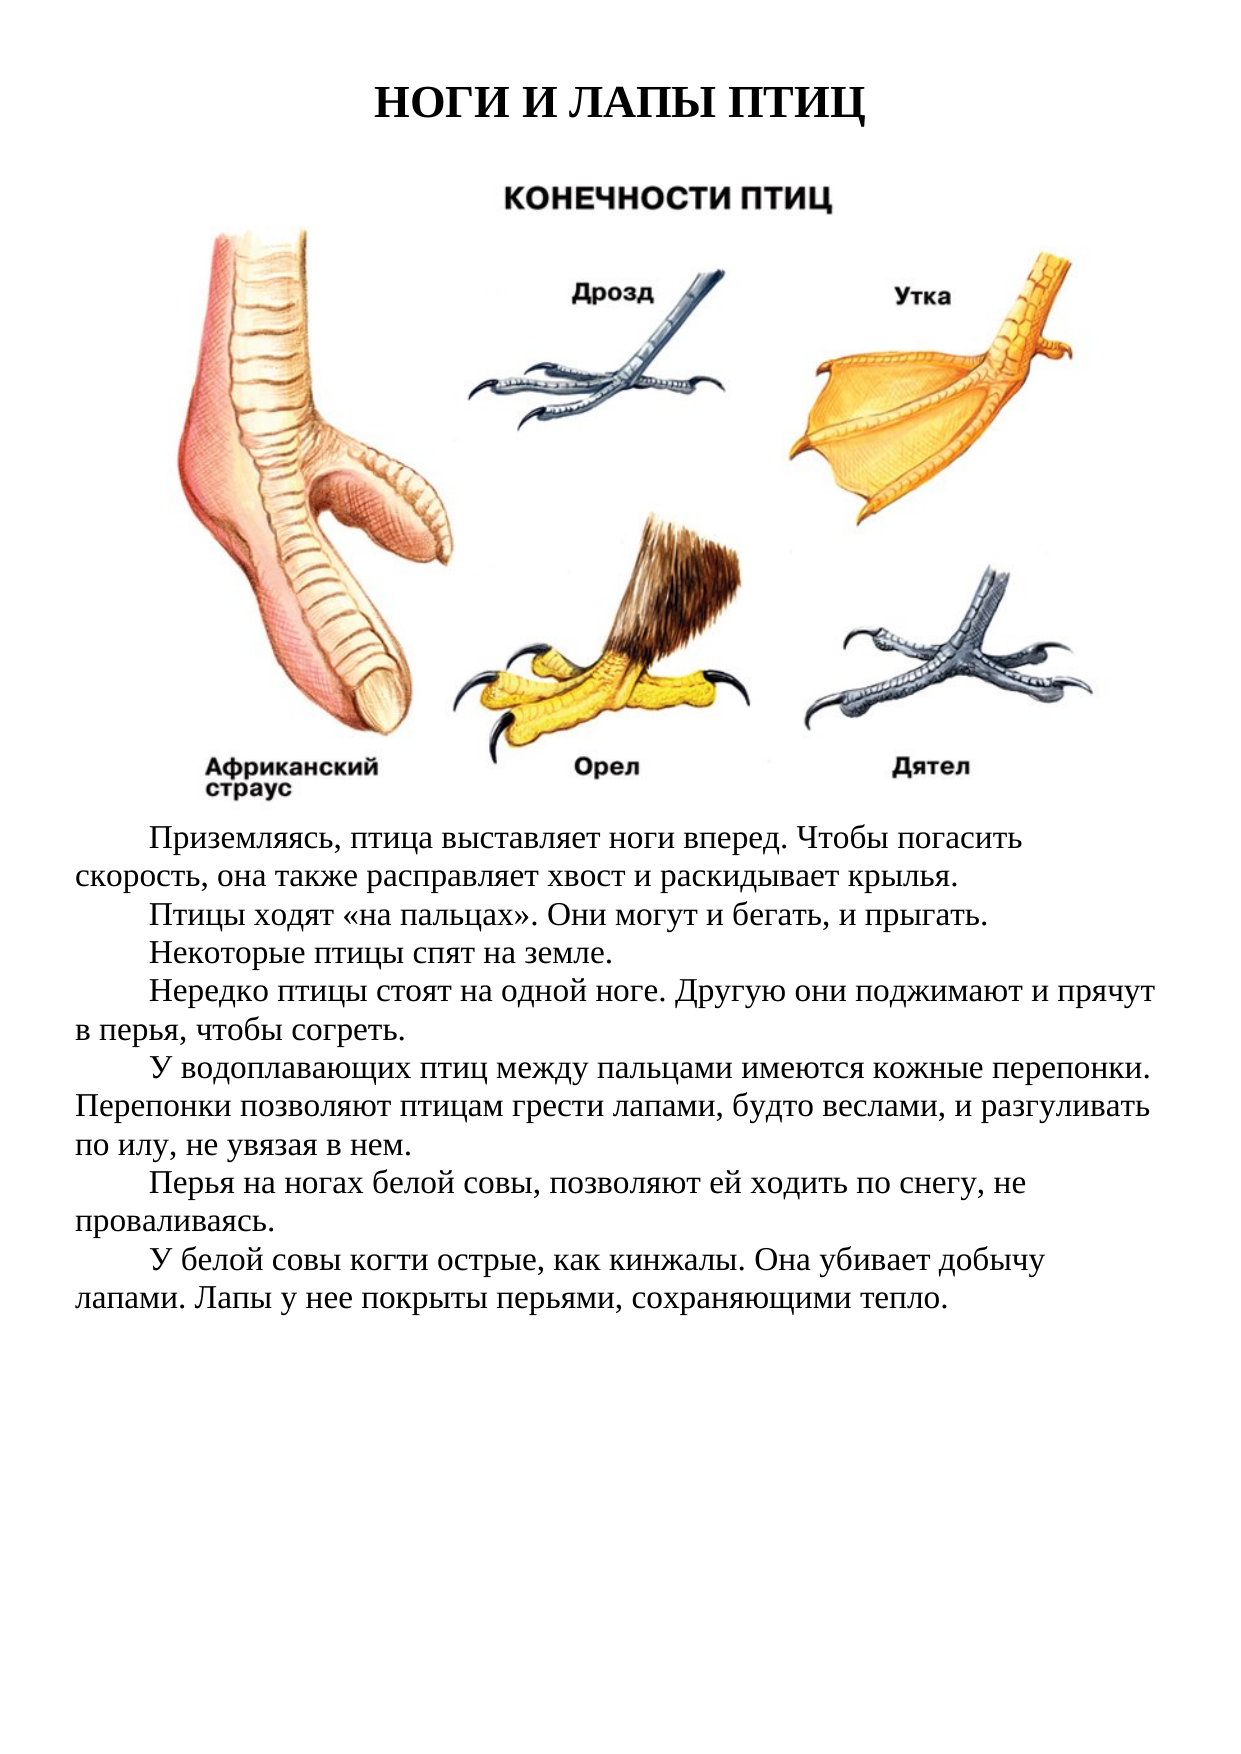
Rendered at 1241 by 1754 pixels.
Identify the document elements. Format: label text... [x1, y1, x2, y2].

text Птицы ходят «на пальцах». Они могут и бегать, и прыгать. [75, 894, 1165, 932]
text Приземляясь, птица выставляет ноги вперед. Чтобы погасить скорость, она также расправляет хвост и раскидывает крылья. [75, 817, 1165, 894]
text Перья на ногах белой совы, позволяют ей ходить по снегу, не проваливаясь. [75, 1162, 1165, 1239]
text Нередко птицы стоят на одной ноге. Другую они поджимают и прячут в перья, чтобы согреть. [75, 971, 1165, 1047]
picture [148, 166, 1121, 818]
text Некоторые птицы спят на земле. [75, 932, 1165, 971]
text НОГИ И ЛАПЫ ПТИЦ [75, 75, 1165, 128]
text У белой совы когти острые, как кинжалы. Она убивает добычу лапами. Лапы у нее покрыты перьями, сохраняющими тепло. [75, 1239, 1165, 1316]
text У водоплавающих птиц между пальцами имеются кожные перепонки. Перепонки позволяют птицам грести лапами, будто веслами, и разгуливать по илу, не увязая в нем. [75, 1047, 1165, 1162]
